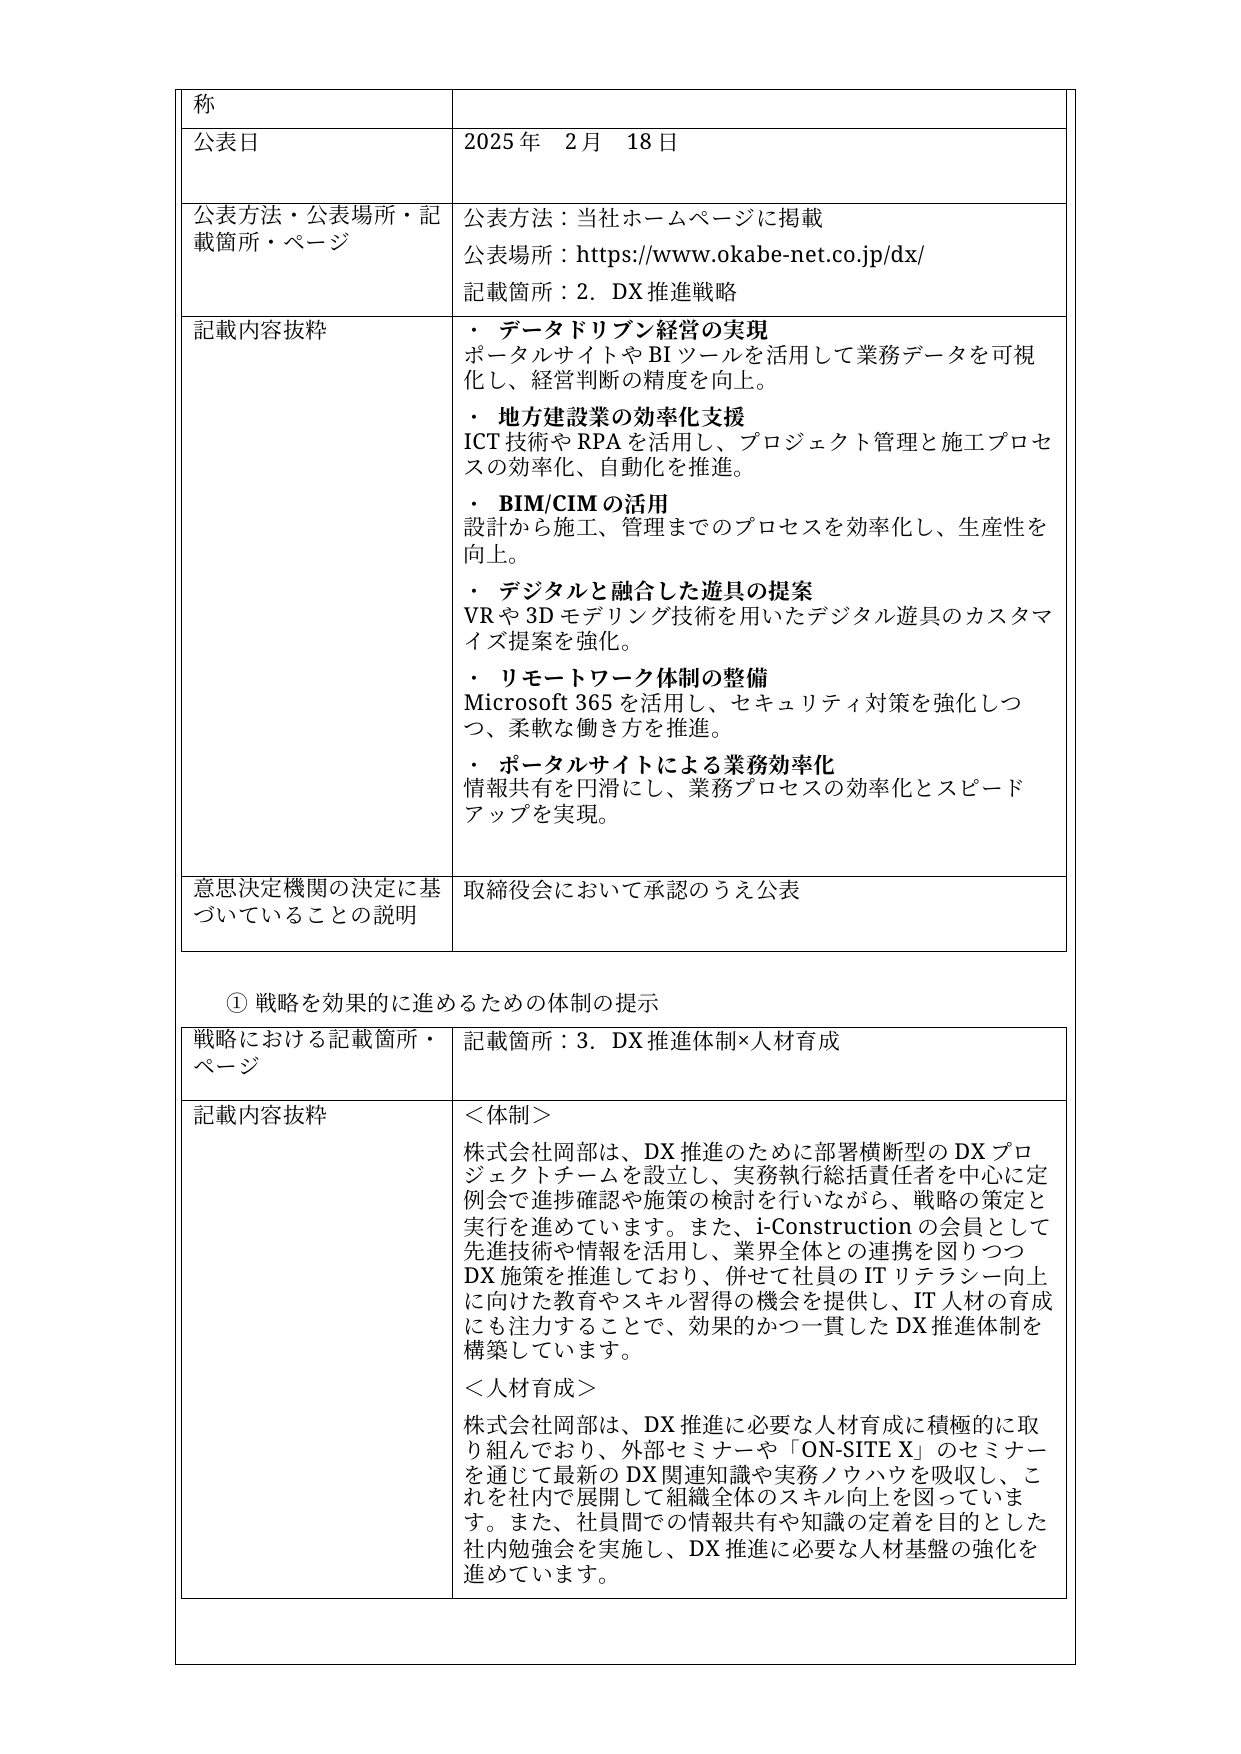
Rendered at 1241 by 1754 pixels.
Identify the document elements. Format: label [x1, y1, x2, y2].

table_cell [176, 90, 1075, 1664]
